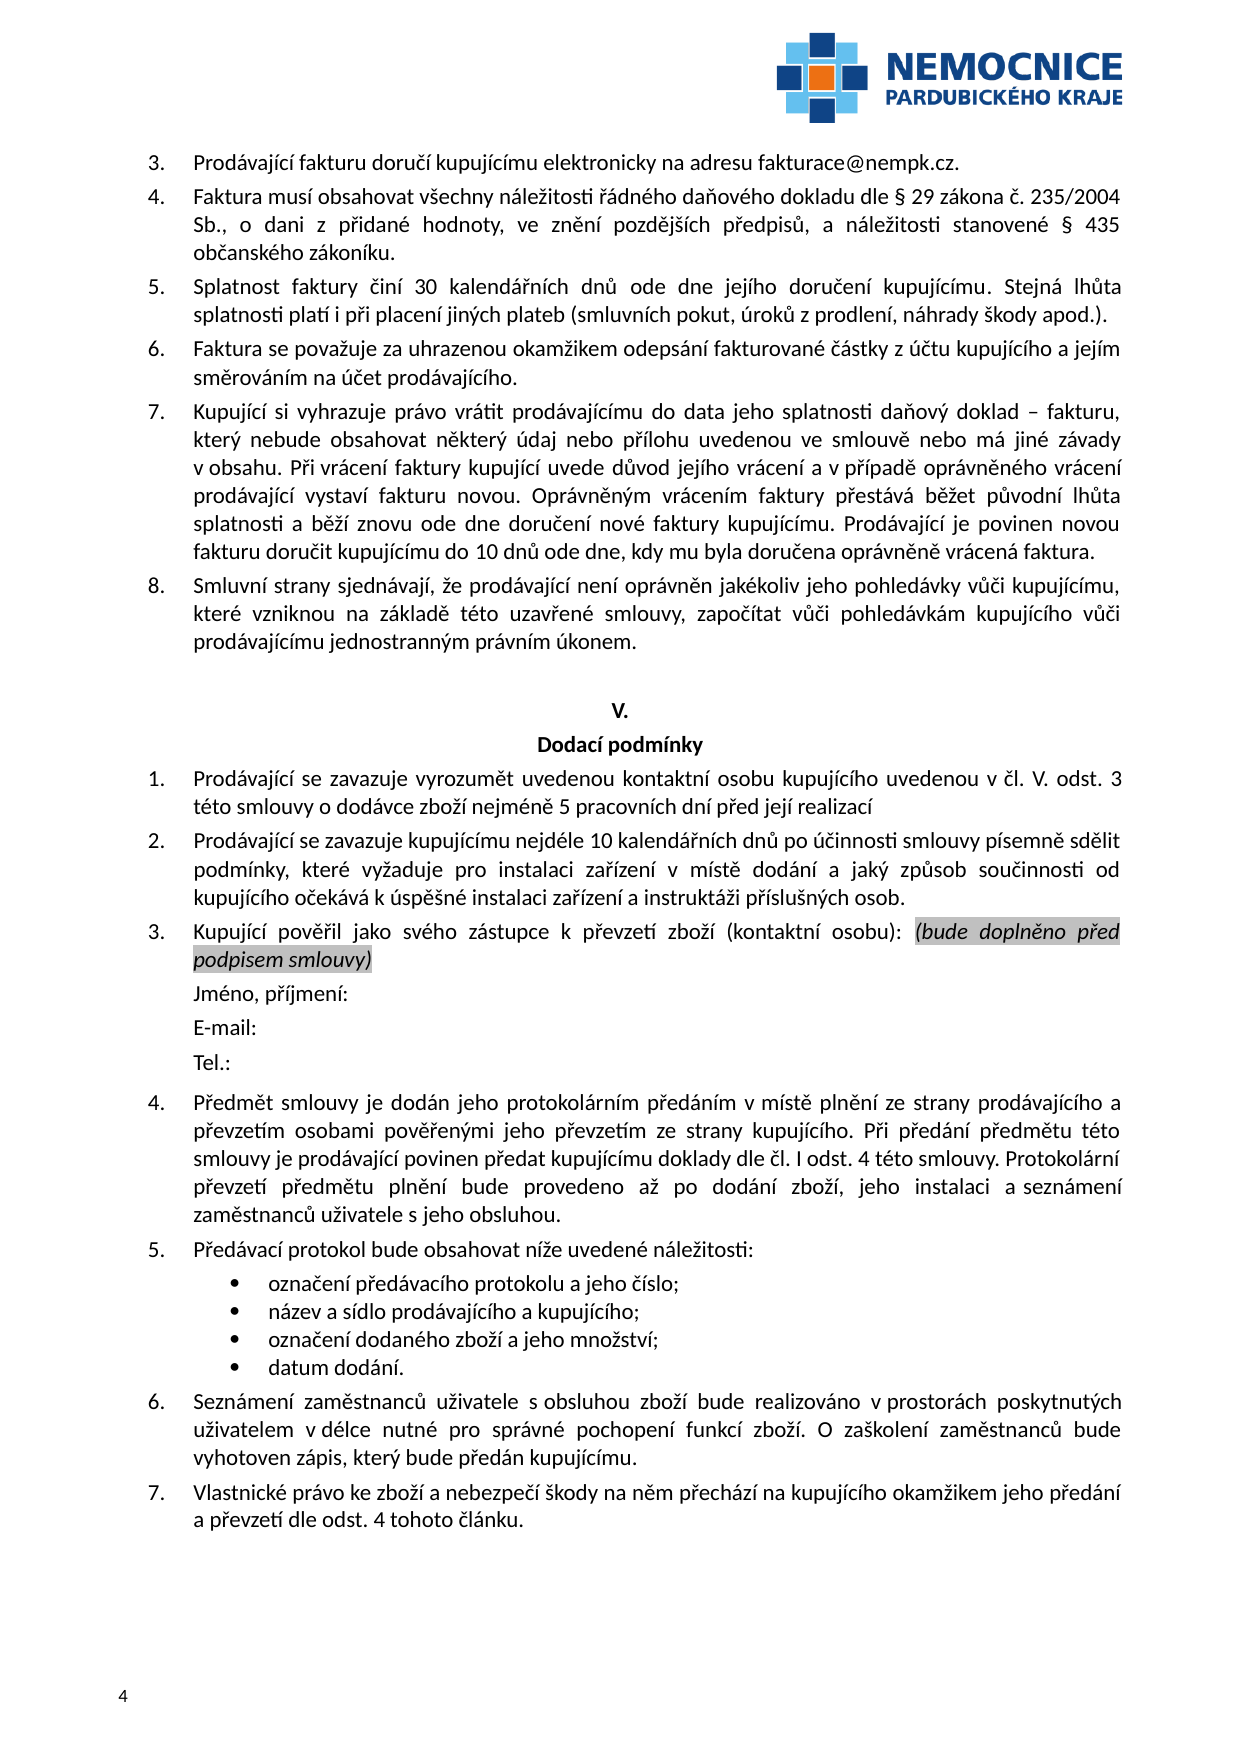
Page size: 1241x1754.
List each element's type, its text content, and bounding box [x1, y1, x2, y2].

list Splatnost faktury činí 30 kalendářních dnů ode dne jejího doručení kupujícímu. Stejná lhůta splatnosti platí i při placení jiných plateb (smluvních pokut, úroků z prodlení, náhrady škody apod.). [148, 272, 1122, 328]
list Seznámení zaměstnanců uživatele s obsluhou zboží bude realizováno v prostorách poskytnutých uživatelem v délce nutné pro správné pochopení funkcí zboží. O zaškolení zaměstnanců bude vyhotoven zápis, který bude předán kupujícímu. [148, 1387, 1122, 1471]
list Kupující pověřil jako svého zástupce k převzetí zboží (kontaktní osobu): (bude doplněno před podpisem smlouvy) [148, 917, 1122, 973]
text Jméno, příjmení: [193, 979, 1122, 1007]
list Faktura se považuje za uhrazenou okamžikem odepsání fakturované částky z účtu kupujícího a jejím směrováním na účet prodávajícího. [148, 334, 1122, 391]
text v. [118, 696, 1122, 724]
list Předmět smlouvy je dodán jeho protokolárním předáním v místě plnění ze strany prodávajícího a převzetím osobami pověřenými jeho převzetím ze strany kupujícího. Při předání předmětu této smlouvy je prodávající povinen předat kupujícímu doklady dle čl. I odst. 4 této smlouvy. Protokolární převzetí předmětu plnění bude provedeno až po dodání zboží, jeho instalaci a seznámení zaměstnanců uživatele s jeho obsluhou. [148, 1088, 1122, 1228]
list označení předávacího protokolu a jeho číslo; [231, 1269, 1122, 1297]
list Kupující si vyhrazuje právo vrátit prodávajícímu do data jeho splatnosti daňový doklad – fakturu, který nebude obsahovat některý údaj nebo přílohu uvedenou ve smlouvě nebo má jiné závady v obsahu. Při vrácení faktury kupující uvede důvod jejího vrácení a v případě oprávněného vrácení prodávající vystaví fakturu novou. Oprávněným vrácením faktury přestává běžet původní lhůta splatnosti a běží znovu ode dne doručení nové faktury kupujícímu. Prodávající je povinen novou fakturu doručit kupujícímu do 10 dnů ode dne, kdy mu byla doručena oprávněně vrácená faktura. [148, 397, 1122, 565]
list název a sídlo prodávajícího a kupujícího; [231, 1297, 1122, 1325]
text Dodací podmínky [118, 730, 1122, 758]
list Prodávající fakturu doručí kupujícímu elektronicky na adresu fakturace@nempk.cz. [148, 148, 1122, 176]
list Faktura musí obsahovat všechny náležitosti řádného daňového dokladu dle § 29 zákona č. 235/2004 Sb., o dani z přidané hodnoty, ve znění pozdějších předpisů, a náležitosti stanovené § 435 občanského zákoníku. [148, 182, 1122, 266]
text Tel.: [193, 1048, 1122, 1076]
list datum dodání. [231, 1353, 1122, 1381]
text E-mail: [193, 1013, 1122, 1042]
list Prodávající se zavazuje vyrozumět uvedenou kontaktní osobu kupujícího uvedenou v čl. V. odst. 3 této smlouvy o dodávce zboží nejméně 5 pracovních dní před její realizací [148, 764, 1122, 820]
list označení dodaného zboží a jeho množství; [231, 1325, 1122, 1353]
list Předávací protokol bude obsahovat níže uvedené náležitosti: [148, 1235, 1122, 1263]
list Smluvní strany sjednávají, že prodávající není oprávněn jakékoliv jeho pohledávky vůči kupujícímu, které vzniknou na základě této uzavřené smlouvy, započítat vůči pohledávkám kupujícího vůči prodávajícímu jednostranným právním úkonem. [148, 571, 1122, 655]
list Vlastnické právo ke zboží a nebezpečí škody na něm přechází na kupujícího okamžikem jeho předání a převzetí dle odst. 4 tohoto článku. [148, 1478, 1122, 1534]
list Prodávající se zavazuje kupujícímu nejdéle 10 kalendářních dnů po účinnosti smlouvy písemně sdělit podmínky, které vyžaduje pro instalaci zařízení v místě dodání a jaký způsob součinnosti od kupujícího očekává k úspěšné instalaci zařízení a instruktáži příslušných osob. [148, 827, 1122, 911]
picture [775, 31, 1123, 124]
